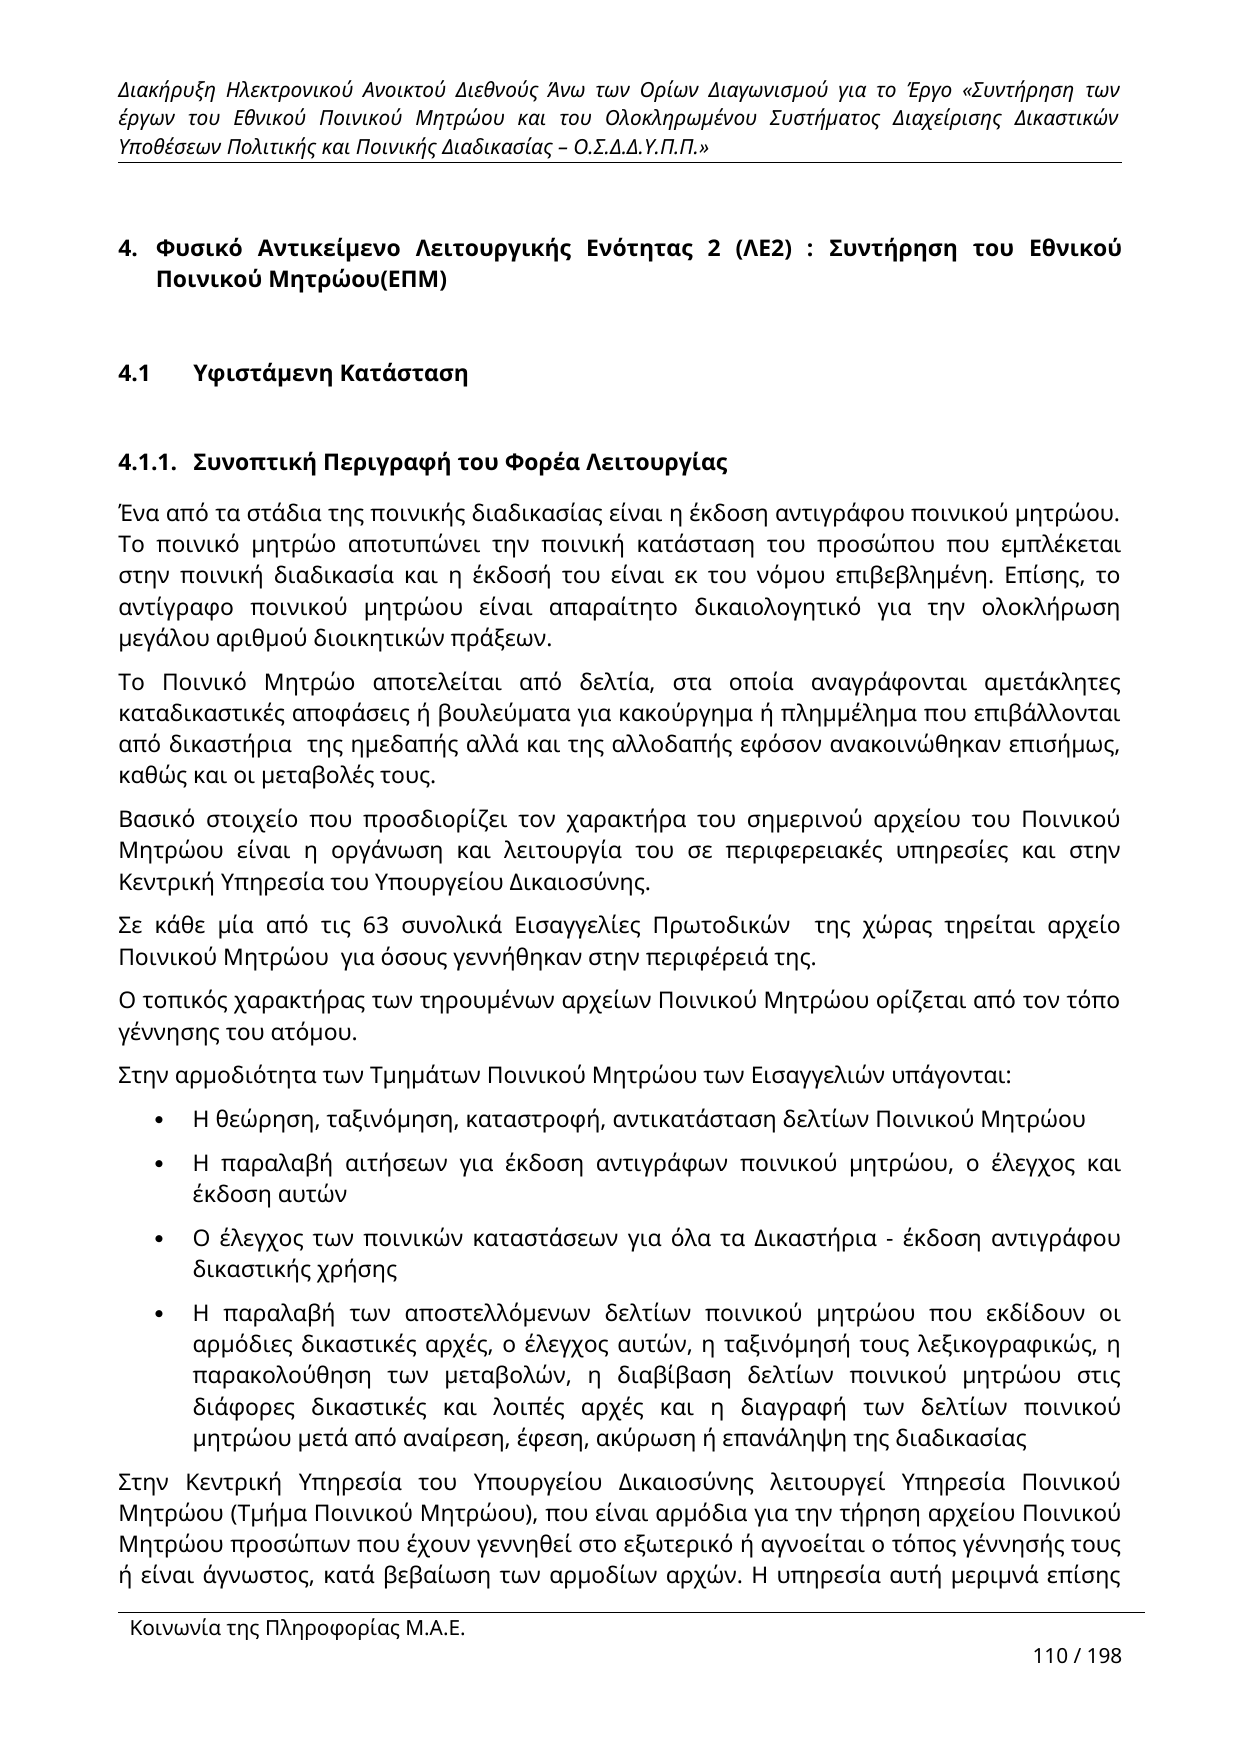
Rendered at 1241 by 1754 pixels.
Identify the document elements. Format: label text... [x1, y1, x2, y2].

text Ένα από τα στάδια της ποινικής διαδικασίας είναι η έκδοση αντιγράφου ποινικού μητρώου. Το ποινικό μητρώο αποτυπώνει την ποινική κατάσταση του προσώπου που εμπλέκεται στην ποινική διαδικασία και η έκδοσή του είναι εκ του νόμου επιβεβλημένη. Επίσης, το αντίγραφο ποινικού μητρώου είναι απαραίτητο δικαιολογητικό για την ολοκλήρωση μεγάλου αριθμού διοικητικών πράξεων. [118, 497, 1122, 653]
list Ο έλεγχος των ποινικών καταστάσεων για όλα τα Δικαστήρια - έκδοση αντιγράφου δικαστικής χρήσης [155, 1222, 1122, 1284]
text Ο τοπικός χαρακτήρας των τηρουμένων αρχείων Ποινικού Μητρώου ορίζεται από τον τόπο γέννησης του ατόμου. [118, 984, 1122, 1047]
subtitle Συνοπτική Περιγραφή του Φορέα Λειτουργίας [118, 447, 1122, 476]
text Το Ποινικό Μητρώο αποτελείται από δελτία, στα οποία αναγράφονται αμετάκλητες καταδικαστικές αποφάσεις ή βουλεύματα για κακούργημα ή πλημμέλημα που επιβάλλονται από δικαστήρια της ημεδαπής αλλά και της αλλοδαπής εφόσον ανακοινώθηκαν επισήμως, καθώς και οι μεταβολές τους. [118, 666, 1122, 791]
list Η παραλαβή των αποστελλόμενων δελτίων ποινικού μητρώου που εκδίδουν οι αρμόδιες δικαστικές αρχές, ο έλεγχος αυτών, η ταξινόμησή τους λεξικογραφικώς, η παρακολούθηση των μεταβολών, η διαβίβαση δελτίων ποινικού μητρώου στις διάφορες δικαστικές και λοιπές αρχές και η διαγραφή των δελτίων ποινικού μητρώου μετά από αναίρεση, έφεση, ακύρωση ή επανάληψη της διαδικασίας [155, 1297, 1122, 1453]
list Η παραλαβή αιτήσεων για έκδοση αντιγράφων ποινικού μητρώου, ο έλεγχος και έκδοση αυτών [155, 1147, 1122, 1209]
text Σε κάθε μία από τις 63 συνολικά Εισαγγελίες Πρωτοδικών της χώρας τηρείται αρχείο Ποινικού Μητρώου για όσους γεννήθηκαν στην περιφέρειά της. [118, 909, 1122, 972]
subtitle Υφιστάμενη Κατάσταση [118, 357, 1122, 388]
list Η θεώρηση, ταξινόμηση, καταστροφή, αντικατάσταση δελτίων Ποινικού Μητρώου [155, 1103, 1122, 1134]
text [118, 1466, 1122, 1591]
text Στην αρμοδιότητα των Τμημάτων Ποινικού Μητρώου των Εισαγγελιών υπάγονται: [118, 1059, 1122, 1091]
text Βασικό στοιχείο που προσδιορίζει τον χαρακτήρα του σημερινού αρχείου του Ποινικού Μητρώου είναι η οργάνωση και λειτουργία του σε περιφερειακές υπηρεσίες και στην Κεντρική Υπηρεσία του Υπουργείου Δικαιοσύνης. [118, 803, 1122, 897]
subtitle Φυσικό Αντικείμενο Λειτουργικής Ενότητας 2 (ΛΕ2) : Συντήρηση του Εθνικού Ποινικού Μητρώου(ΕΠΜ) [118, 232, 1122, 295]
